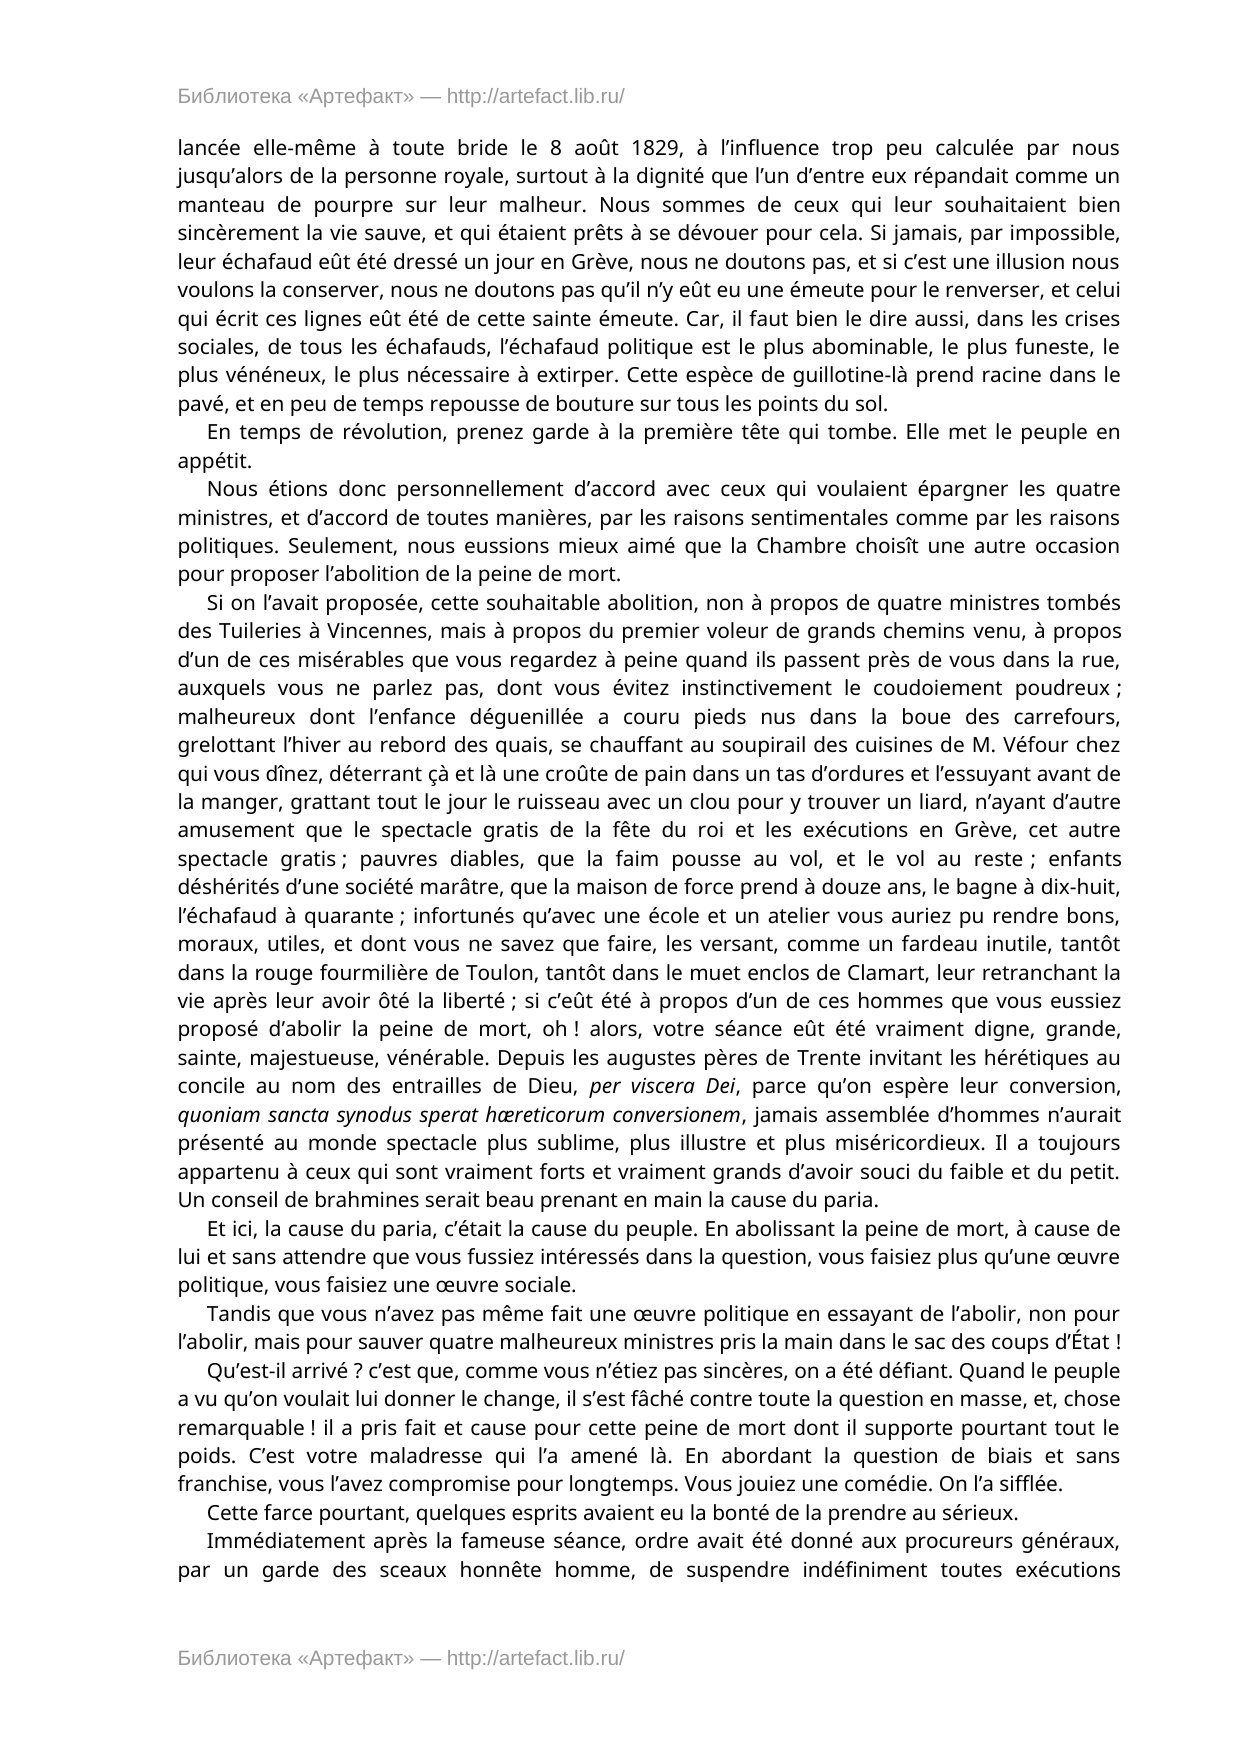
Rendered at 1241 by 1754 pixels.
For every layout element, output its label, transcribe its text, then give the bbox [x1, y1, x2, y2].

text Tandis que vous n’avez pas même fait une œuvre politique en essayant de l’abolir, non pour l’abolir, mais pour sauver quatre malheureux ministres pris la main dans le sac des coups d’État ! [177, 1299, 1122, 1356]
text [177, 1526, 1122, 1583]
text En temps de révolution, prenez garde à la première tête qui tombe. Elle met le peuple en appétit. [177, 417, 1122, 474]
text Nous étions donc personnellement d’accord avec ceux qui voulaient épargner les quatre ministres, et d’accord de toutes manières, par les raisons sentimentales comme par les raisons politiques. Seulement, nous eussions mieux aimé que la Chambre choisît une autre occasion pour proposer l’abolition de la peine de mort. [177, 474, 1122, 588]
text Qu’est-il arrivé ? c’est que, comme vous n’étiez pas sincères, on a été défiant. Quand le peuple a vu qu’on voulait lui donner le change, il s’est fâché contre toute la question en masse, et, chose remarquable ! il a pris fait et cause pour cette peine de mort dont il supporte pourtant tout le poids. C’est votre maladresse qui l’a amené là. En abordant la question de biais et sans franchise, vous l’avez compromise pour longtemps. Vous jouiez une comédie. On l’a sifflée. [177, 1356, 1122, 1498]
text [177, 133, 1122, 417]
text Cette farce pourtant, quelques esprits avaient eu la bonté de la prendre au sérieux. [177, 1498, 1122, 1526]
text Et ici, la cause du paria, c’était la cause du peuple. En abolissant la peine de mort, à cause de lui et sans attendre que vous fussiez intéressés dans la question, vous faisiez plus qu’une œuvre politique, vous faisiez une œuvre sociale. [177, 1214, 1122, 1299]
text Si on l’avait proposée, cette souhaitable abolition, non à propos de quatre ministres tombés des Tuileries à Vincennes, mais à propos du premier voleur de grands chemins venu, à propos d’un de ces misérables que vous regardez à peine quand ils passent près de vous dans la rue, auxquels vous ne parlez pas, dont vous évitez instinctivement le coudoiement poudreux ; malheureux dont l’enfance déguenillée a couru pieds nus dans la boue des carrefours, grelottant l’hiver au rebord des quais, se chauffant au soupirail des cuisines de M. Véfour chez qui vous dînez, déterrant çà et là une croûte de pain dans un tas d’ordures et l’essuyant avant de la manger, grattant tout le jour le ruisseau avec un clou pour y trouver un liard, n’ayant d’autre amusement que le spectacle gratis de la fête du roi et les exécutions en Grève, cet autre spectacle gratis ; pauvres diables, que la faim pousse au vol, et le vol au reste ; enfants déshérités d’une société marâtre, que la maison de force prend à douze ans, le bagne à dix-huit, l’échafaud à quarante ; infortunés qu’avec une école et un atelier vous auriez pu rendre bons, moraux, utiles, et dont vous ne savez que faire, les versant, comme un fardeau inutile, tantôt dans la rouge fourmilière de Toulon, tantôt dans le muet enclos de Clamart, leur retranchant la vie après leur avoir ôté la liberté ; si c’eût été à propos d’un de ces hommes que vous eussiez proposé d’abolir la peine de mort, oh ! alors, votre séance eût été vraiment digne, grande, sainte, majestueuse, vénérable. Depuis les augustes pères de Trente invitant les hérétiques au concile au nom des entrailles de Dieu, per viscera Dei, parce qu’on espère leur conversion, quoniam sancta synodus sperat hæreticorum conversionem, jamais assemblée d’hommes n’aurait présenté au monde spectacle plus sublime, plus illustre et plus miséricordieux. Il a toujours appartenu à ceux qui sont vraiment forts et vraiment grands d’avoir souci du faible et du petit. Un conseil de brahmines serait beau prenant en main la cause du paria. [177, 588, 1122, 1214]
